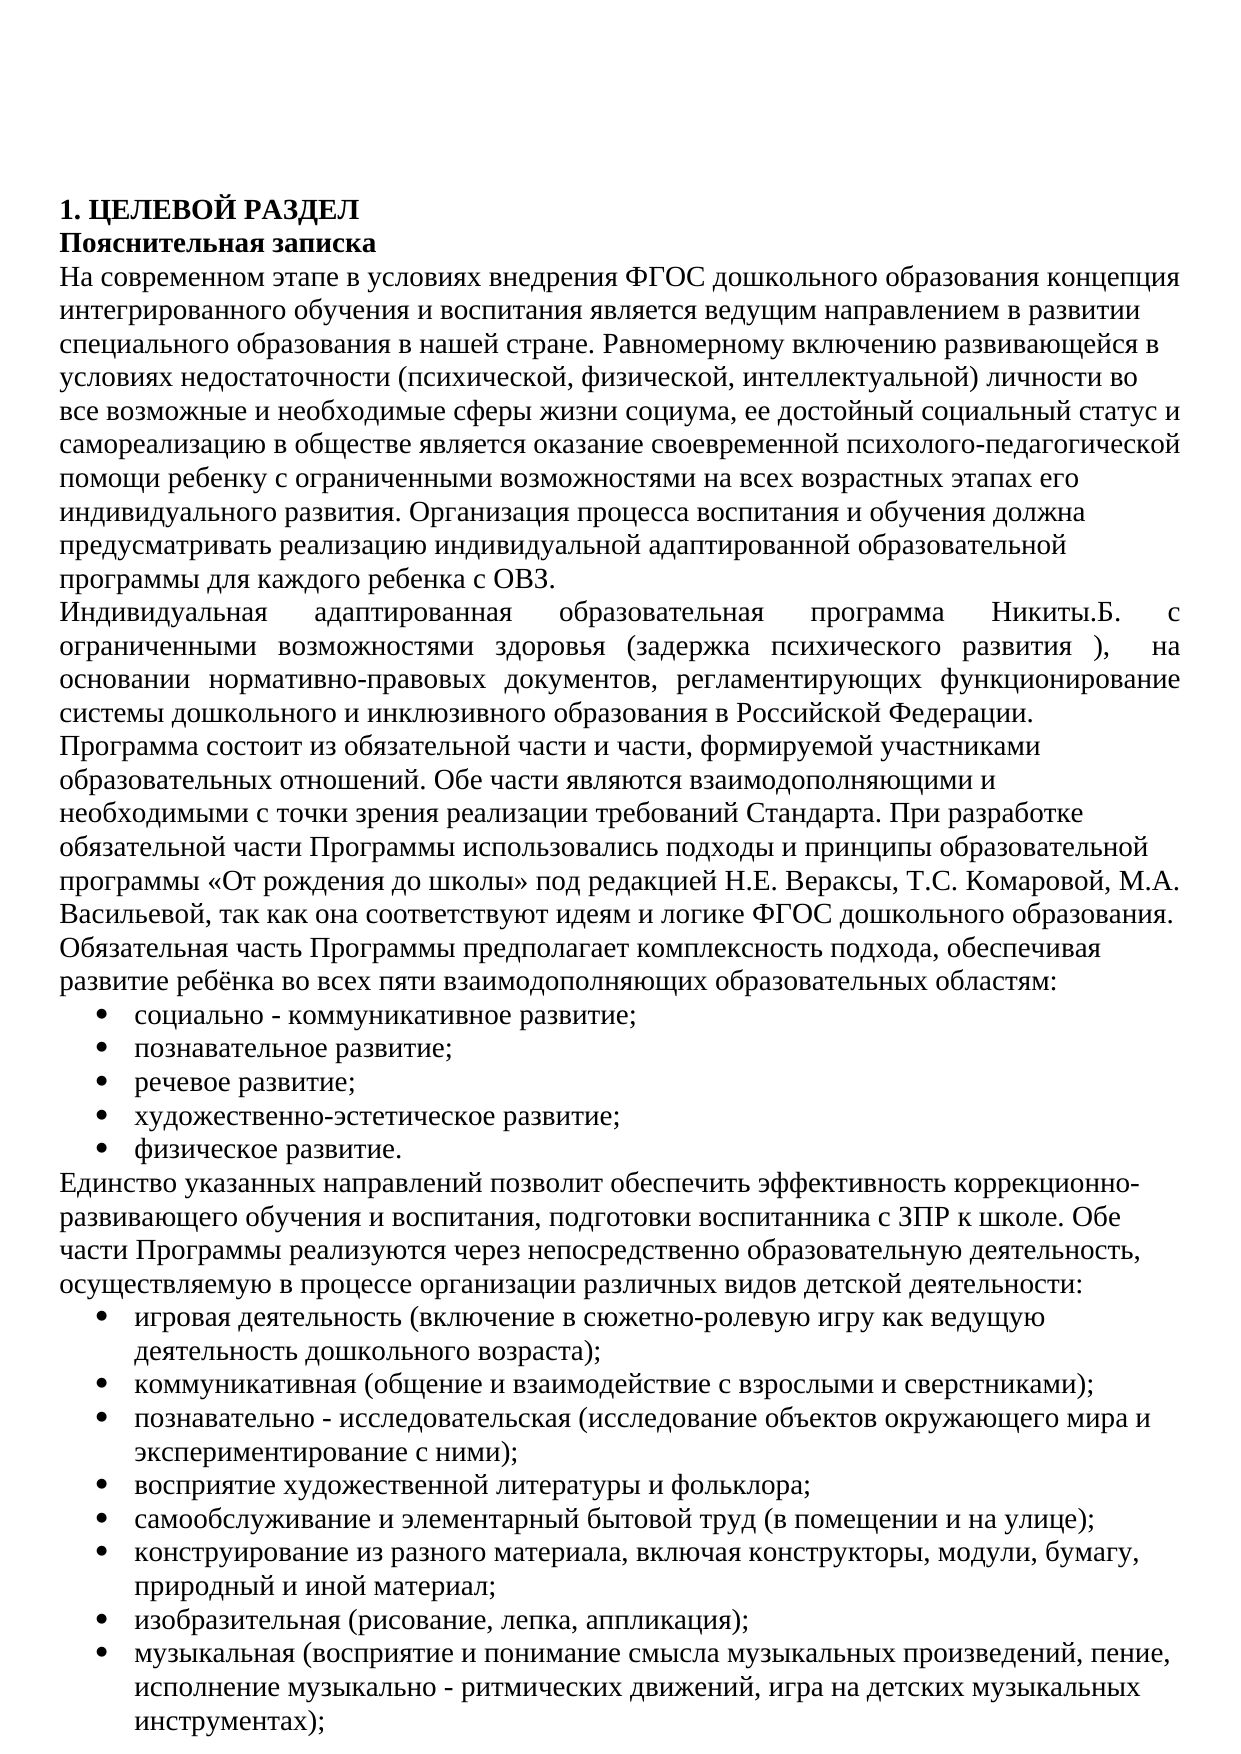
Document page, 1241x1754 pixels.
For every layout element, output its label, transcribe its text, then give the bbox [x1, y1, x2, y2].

list игровая деятельность (включение в сюжетно-ролевую игру как ведущую деятельность дошкольного возраста); [97, 1299, 1181, 1366]
list конструирование из разного материала, включая конструкторы, модули, бумагу, природный и иной материал; [97, 1534, 1181, 1602]
text Программа состоит из обязательной части и части, формируемой участниками образовательных отношений. Обе части являются взаимодополняющими и необходимыми с точки зрения реализации требований Стандарта. При разработке обязательной части Программы использовались подходы и принципы образовательной программы «От рождения до школы» под редакцией Н.Е. Вераксы, Т.С. Комаровой, М.А. Васильевой, так как она соответствуют идеям и логике ФГОС дошкольного образования. Обязательная часть Программы предполагает комплексность подхода, обеспечивая развитие ребёнка во всех пяти взаимодополняющих образовательных областям: [59, 728, 1181, 997]
list музыкальная (восприятие и понимание смысла музыкальных произведений, пение, исполнение музыкально - ритмических движений, игра на детских музыкальных инструментах); [97, 1635, 1181, 1736]
list коммуникативная (общение и взаимодействие с взрослыми и сверстниками); [97, 1366, 1181, 1400]
text Пояснительная записка [59, 225, 1181, 259]
list социально - коммуникативное развитие; [97, 997, 1181, 1031]
list изобразительная (рисование, лепка, аппликация); [97, 1602, 1181, 1635]
text 1. ЦЕЛЕВОЙ РАЗДЕЛ [59, 192, 1181, 225]
list самообслуживание и элементарный бытовой труд (в помещении и на улице); [97, 1501, 1181, 1534]
text Индивидуальная адаптированная образовательная программа Никиты.Б. с ограниченными возможностями здоровья (задержка психического развития ), на основании нормативно-правовых документов, регламентирующих функционирование системы дошкольного и инклюзивного образования в Российской Федерации. [59, 594, 1181, 728]
list речевое развитие; [97, 1064, 1181, 1098]
list физическое развитие. [97, 1131, 1181, 1165]
list художественно-эстетическое развитие; [97, 1098, 1181, 1131]
list познавательное развитие; [97, 1031, 1181, 1064]
text Единство указанных направлений позволит обеспечить эффективность коррекционно-развивающего обучения и воспитания, подготовки воспитанника с ЗПР к школе. Обе части Программы реализуются через непосредственно образовательную деятельность, осуществляемую в процессе организации различных видов детской деятельности: [59, 1165, 1181, 1299]
list восприятие художественной литературы и фольклора; [97, 1467, 1181, 1501]
list познавательно - исследовательская (исследование объектов окружающего мира и экспериментирование с ними); [97, 1400, 1181, 1467]
text На современном этапе в условиях внедрения ФГОС дошкольного образования концепция интегрированного обучения и воспитания является ведущим направлением в развитии специального образования в нашей стране. Равномерному включению развивающейся в условиях недостаточности (психической, физической, интеллектуальной) личности во все возможные и необходимые сферы жизни социума, ее достойный социальный статус и самореализацию в обществе является оказание своевременной психолого-педагогической помощи ребенку с ограниченными возможностями на всех возрастных этапах его индивидуального развития. Организация процесса воспитания и обучения должна предусматривать реализацию индивидуальной адаптированной образовательной программы для каждого ребенка с ОВЗ. [59, 259, 1181, 594]
